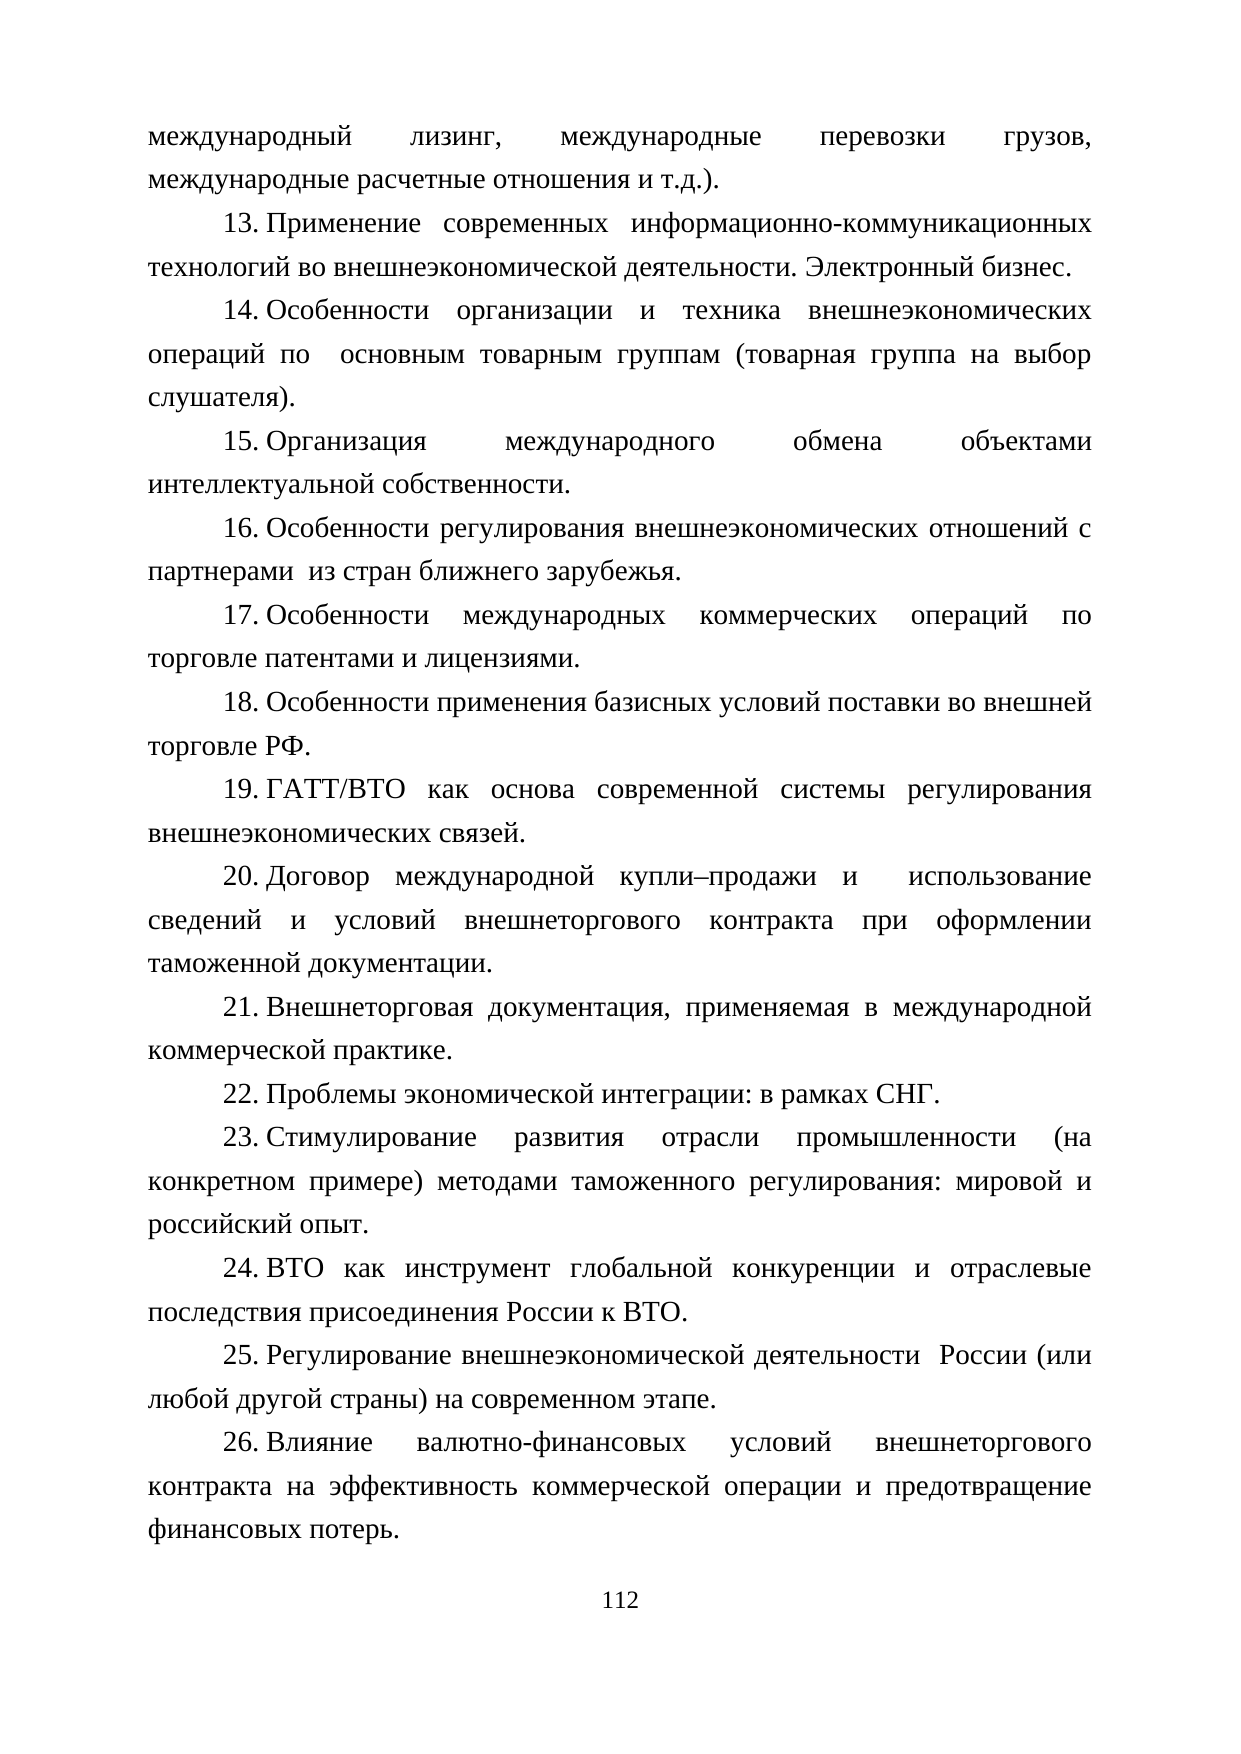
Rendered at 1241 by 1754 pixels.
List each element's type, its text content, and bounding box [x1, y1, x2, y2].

list Влияние валютно-финансовых условий внешнеторгового контракта на эффективность коммерческой операции и предотвращение финансовых потерь. [148, 1424, 1092, 1545]
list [148, 118, 1092, 195]
list Особенности международных коммерческих операций по торговле патентами и лицензиями. [148, 597, 1092, 674]
list Внешнеторговая документация, применяемая в международной коммерческой практике. [148, 989, 1092, 1066]
list Проблемы экономической интеграции: в рамках СНГ. [148, 1076, 1092, 1109]
list Договор международной купли–продажи и использование сведений и условий внешнеторгового контракта при оформлении таможенной документации. [148, 858, 1092, 979]
list Стимулирование развития отрасли промышленности (на конкретном примере) методами таможенного регулирования: мировой и российский опыт. [148, 1119, 1092, 1240]
list Особенности применения базисных условий поставки во внешней торговле РФ. [148, 684, 1092, 761]
list Регулирование внешнеэкономической деятельности России (или любой другой страны) на современном этапе. [148, 1337, 1092, 1414]
list Применение современных информационно-коммуникационных технологий во внешнеэкономической деятельности. Электронный бизнес. [148, 205, 1092, 282]
list ГАТТ/ВТО как основа современной системы регулирования внешнеэкономических связей. [148, 771, 1092, 848]
list Особенности организации и техника внешнеэкономических операций по основным товарным группам (товарная группа на выбор слушателя). [148, 292, 1092, 413]
list ВТО как инструмент глобальной конкуренции и отраслевые последствия присоединения России к ВТО. [148, 1250, 1092, 1327]
list Организация международного обмена объектами интеллектуальной собственности. [148, 423, 1092, 500]
list Особенности регулирования внешнеэкономических отношений с партнерами из стран ближнего зарубежья. [148, 510, 1092, 587]
